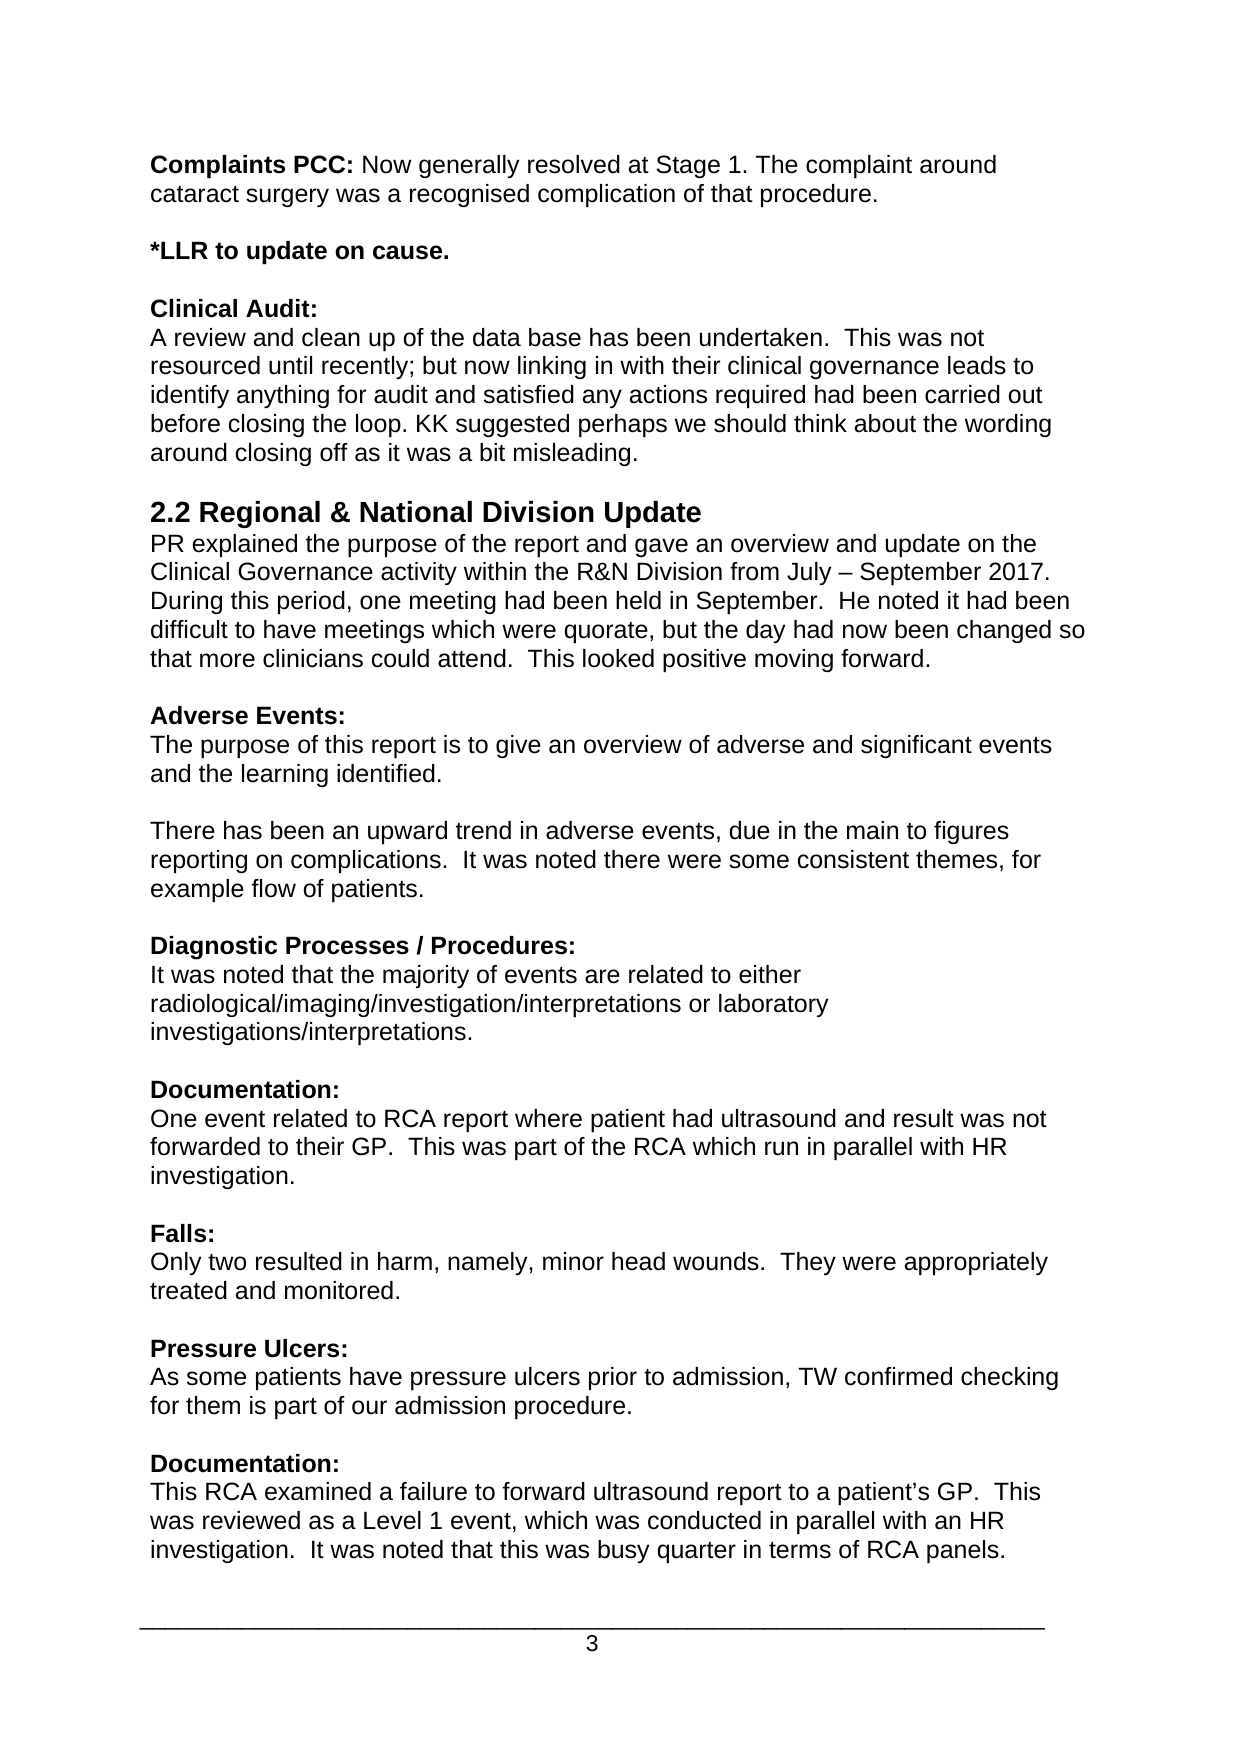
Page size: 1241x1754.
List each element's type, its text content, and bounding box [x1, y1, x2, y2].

text It was noted that the majority of events are related to either radiological/imaging/investigation/interpretations or laboratory investigations/interpretations. [150, 960, 1090, 1046]
text As some patients have pressure ulcers prior to admission, TW confirmed checking for them is part of our admission procedure. [150, 1362, 1090, 1420]
text Only two resulted in harm, namely, minor head wounds. They were appropriately treated and monitored. [150, 1247, 1090, 1305]
text Clinical Audit: [150, 294, 1090, 322]
text PR explained the purpose of the report and gave an overview and update on the Clinical Governance activity within the R&N Division from July – September 2017. During this period, one meeting had been held in September. He noted it had been difficult to have meetings which were quorate, but the day had now been changed so that more clinicians could attend. This looked positive moving forward. [150, 528, 1090, 672]
text Complaints PCC: Now generally resolved at Stage 1. The complaint around cataract surgery was a recognised complication of that procedure. [150, 150, 1090, 207]
text Adverse Events: [150, 701, 1090, 730]
text Documentation: [150, 1075, 1090, 1103]
text *LLR to update on cause. [150, 236, 1090, 265]
text Pressure Ulcers: [150, 1333, 1090, 1362]
text There has been an upward trend in adverse events, due in the main to figures reporting on complications. It was noted there were some consistent themes, for example flow of patients. [150, 816, 1090, 902]
text Diagnostic Processes / Procedures: [150, 931, 1090, 960]
text The purpose of this report is to give an overview of adverse and significant events and the learning identified. [150, 730, 1090, 787]
text 2.2 Regional & National Division Update [150, 495, 1090, 528]
text A review and clean up of the data base has been undertaken. This was not resourced until recently; but now linking in with their clinical governance leads to identify anything for audit and satisfied any actions required had been carried out before closing the loop. KK suggested perhaps we should think about the wording around closing off as it was a bit misleading. [150, 322, 1090, 466]
text This RCA examined a failure to forward ultrasound report to a patient’s GP. This was reviewed as a Level 1 event, which was conducted in parallel with an HR investigation. It was noted that this was busy quarter in terms of RCA panels. [150, 1477, 1090, 1563]
text One event related to RCA report where patient had ultrasound and result was not forwarded to their GP. This was part of the RCA which run in parallel with HR investigation. [150, 1103, 1090, 1190]
text Falls: [150, 1218, 1090, 1247]
text Documentation: [150, 1448, 1090, 1477]
